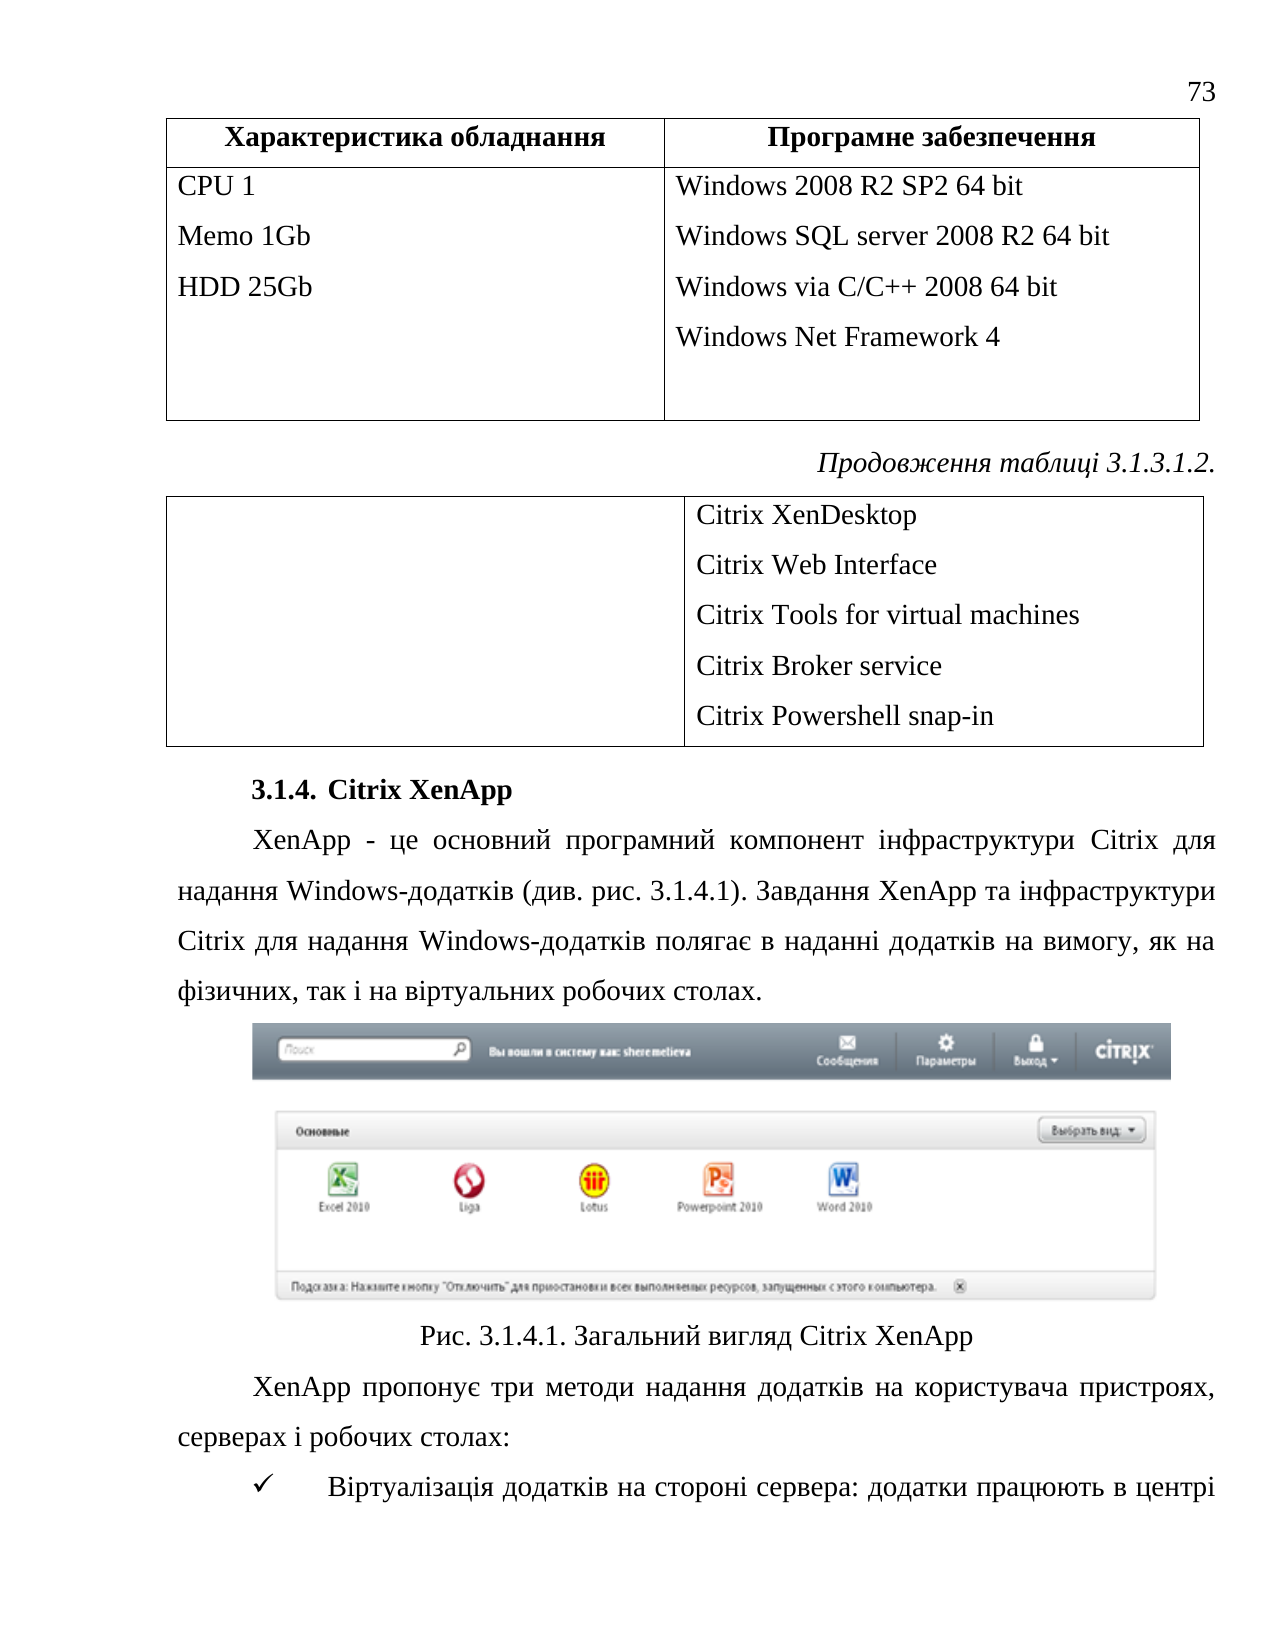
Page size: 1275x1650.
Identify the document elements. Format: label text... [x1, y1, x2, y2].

text Рис. 3.1.4.1. Загальний вигляд Citrix XenApp [177, 1318, 1216, 1352]
table_header Citrix XenDesktop Citrix Web Interface Citrix Tools for virtual machines Citrix Broker service Citrix Powershell snap-in [685, 497, 1203, 746]
text XenApp пропонує три методи надання додатків на користувача пристроях, серверах і робочих столах: [177, 1369, 1216, 1453]
text Продовження таблиці 3.1.3.1.2. [177, 446, 1216, 479]
list Citrix XenApp [251, 772, 1216, 806]
table_cell Windows 2008 R2 SP2 64 bit Windows SQL server 2008 R2 64 bit Windows via C/C++ 2008 64 bit Windows Net Framework 4 [665, 168, 1199, 419]
table_header [167, 497, 684, 746]
text XenApp - це основний програмний компонент інфраструктури Citrix для надання Windows-додатків (див. рис. 3.1.4.1). Завдання XenApp та інфраструктури Citrix для надання Windows-додатків полягає в наданні додатків на вимогу, як на фізичних, так і на віртуальних робочих столах. [177, 822, 1216, 1007]
table_cell CPU 1 Memo 1Gb HDD 25Gb [167, 168, 664, 419]
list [177, 1469, 1216, 1503]
table_header Програмне забезпечення [665, 119, 1199, 167]
picture [252, 1023, 1171, 1305]
table_header Характеристика обладнання [167, 119, 664, 167]
